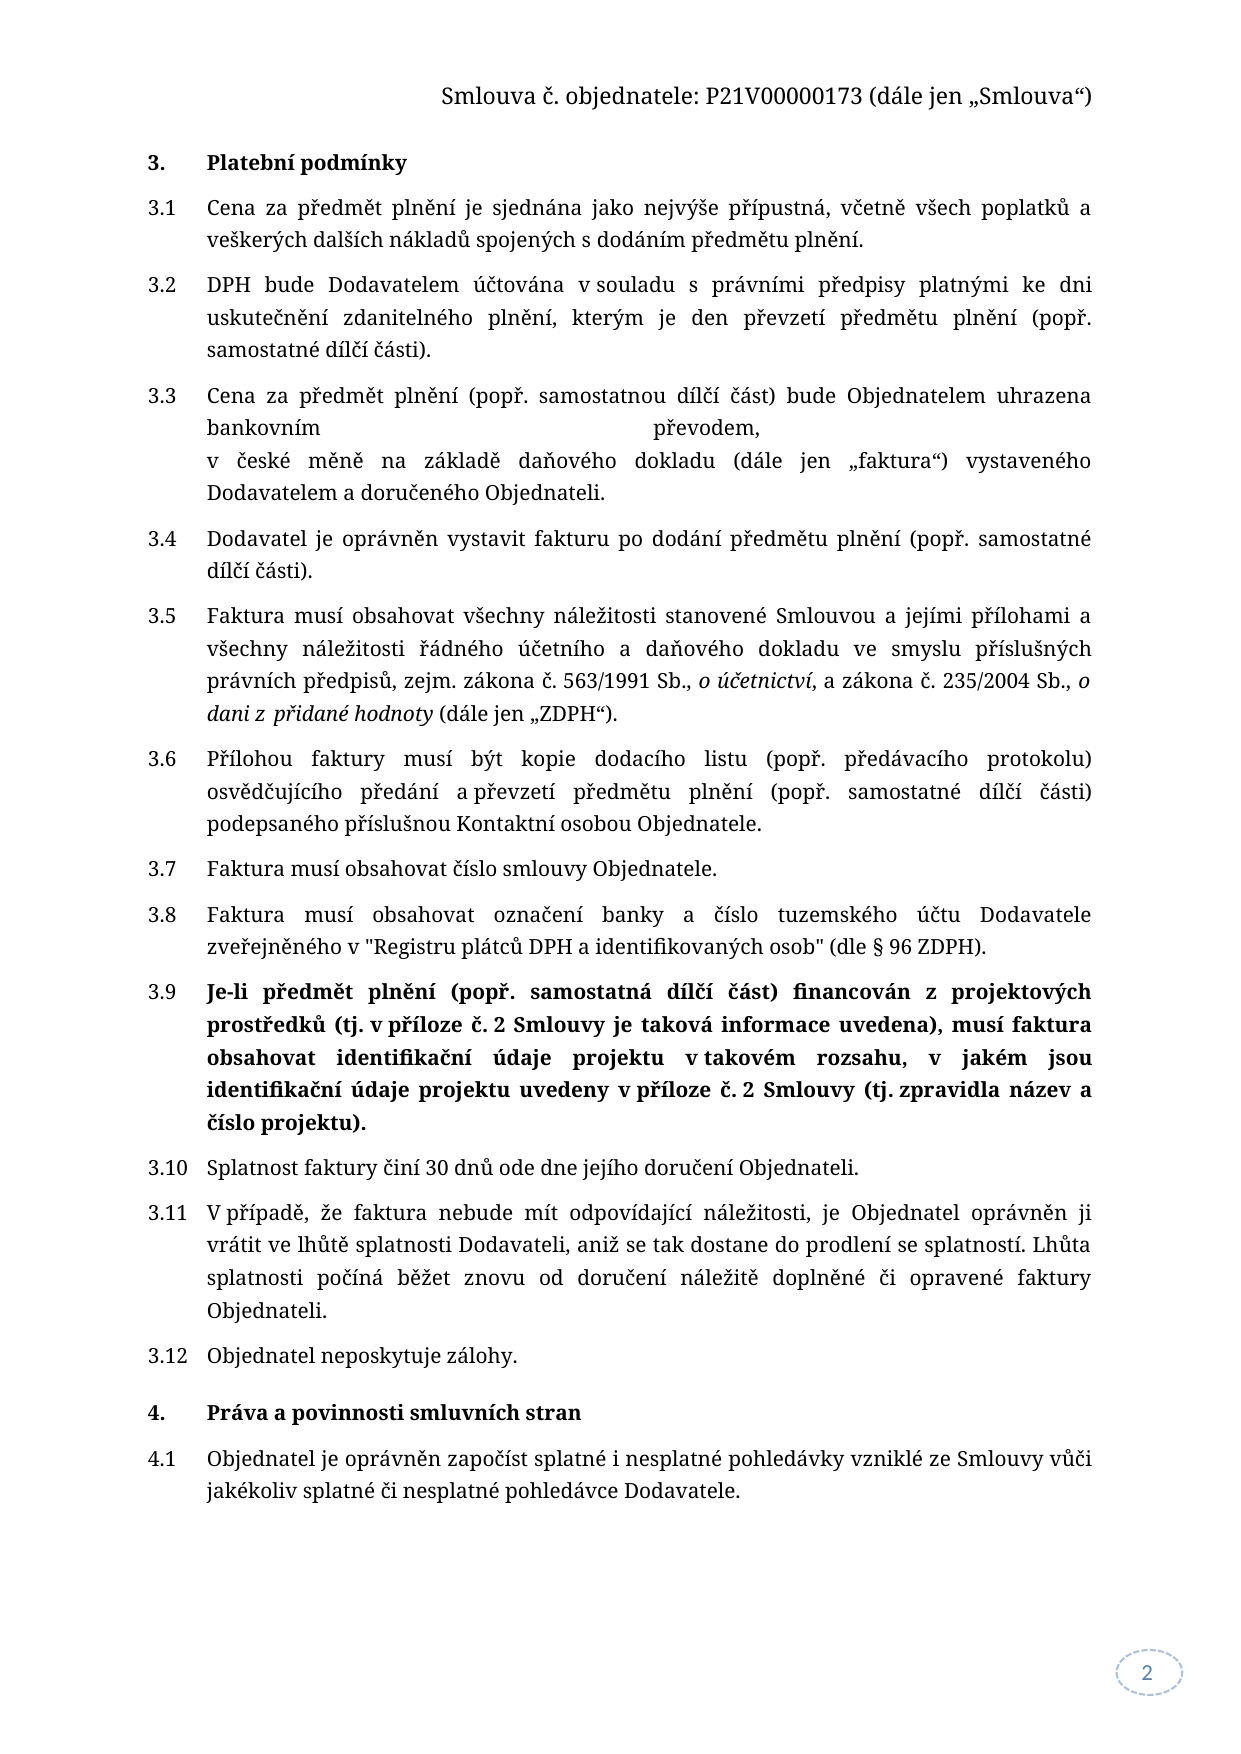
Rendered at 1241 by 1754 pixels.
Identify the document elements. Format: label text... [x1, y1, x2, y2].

list Přílohou faktury musí být kopie dodacího listu (popř. předávacího protokolu) osvědčujícího předání a převzetí předmětu plnění (popř. samostatné dílčí části) podepsaného příslušnou Kontaktní osobou Objednatele. [148, 744, 1093, 838]
list Práva a povinnosti smluvních stran [148, 1398, 1093, 1427]
list Objednatel neposkytuje zálohy. [148, 1341, 1093, 1369]
list V případě, že faktura nebude mít odpovídající náležitosti, je Objednatel oprávněn ji vrátit ve lhůtě splatnosti Dodavateli, aniž se tak dostane do prodlení se splatností. Lhůta splatnosti počíná běžet znovu od doručení náležitě doplněné či opravené faktury Objednateli. [148, 1198, 1093, 1324]
list Platební podmínky [148, 148, 1093, 176]
list Objednatel je oprávněn započíst splatné i nesplatné pohledávky vzniklé ze Smlouvy vůči jakékoliv splatné či nesplatné pohledávce Dodavatele. [148, 1444, 1093, 1505]
list Cena za předmět plnění je sjednána jako nejvýše přípustná, včetně všech poplatků a veškerých dalších nákladů spojených s dodáním předmětu plnění. [148, 193, 1093, 254]
list Faktura musí obsahovat číslo smlouvy Objednatele. [148, 854, 1093, 883]
list DPH bude Dodavatelem účtována v souladu s právními předpisy platnými ke dni uskutečnění zdanitelného plnění, kterým je den převzetí předmětu plnění (popř. samostatné dílčí části). [148, 270, 1093, 364]
list Je-li předmět plnění (popř. samostatná dílčí část) financován z projektových prostředků (tj. v příloze č. 2 Smlouvy je taková informace uvedena), musí faktura obsahovat identifikační údaje projektu v takovém rozsahu, v jakém jsou identifikační údaje projektu uvedeny v příloze č. 2 Smlouvy (tj. zpravidla název a číslo projektu). [148, 977, 1093, 1136]
list Cena za předmět plnění (popř. samostatnou dílčí část) bude Objednatelem uhrazena bankovním převodem, v české měně na základě daňového dokladu (dále jen „faktura“) vystaveného Dodavatelem a doručeného Objednateli. [148, 381, 1093, 507]
list Dodavatel je oprávněn vystavit fakturu po dodání předmětu plnění (popř. samostatné dílčí části). [148, 524, 1093, 585]
list Splatnost faktury činí 30 dnů ode dne jejího doručení Objednateli. [148, 1153, 1093, 1181]
list Faktura musí obsahovat všechny náležitosti stanovené Smlouvou a jejími přílohami a všechny náležitosti řádného účetního a daňového dokladu ve smyslu příslušných právních předpisů, zejm. zákona č. 563/1991 Sb., o účetnictví, a zákona č. 235/2004 Sb., o dani z přidané hodnoty (dále jen „ZDPH“). [148, 601, 1093, 728]
list Faktura musí obsahovat označení banky a číslo tuzemského účtu Dodavatele zveřejněného v "Registru plátců DPH a identifikovaných osob" (dle § 96 ZDPH). [148, 900, 1093, 961]
